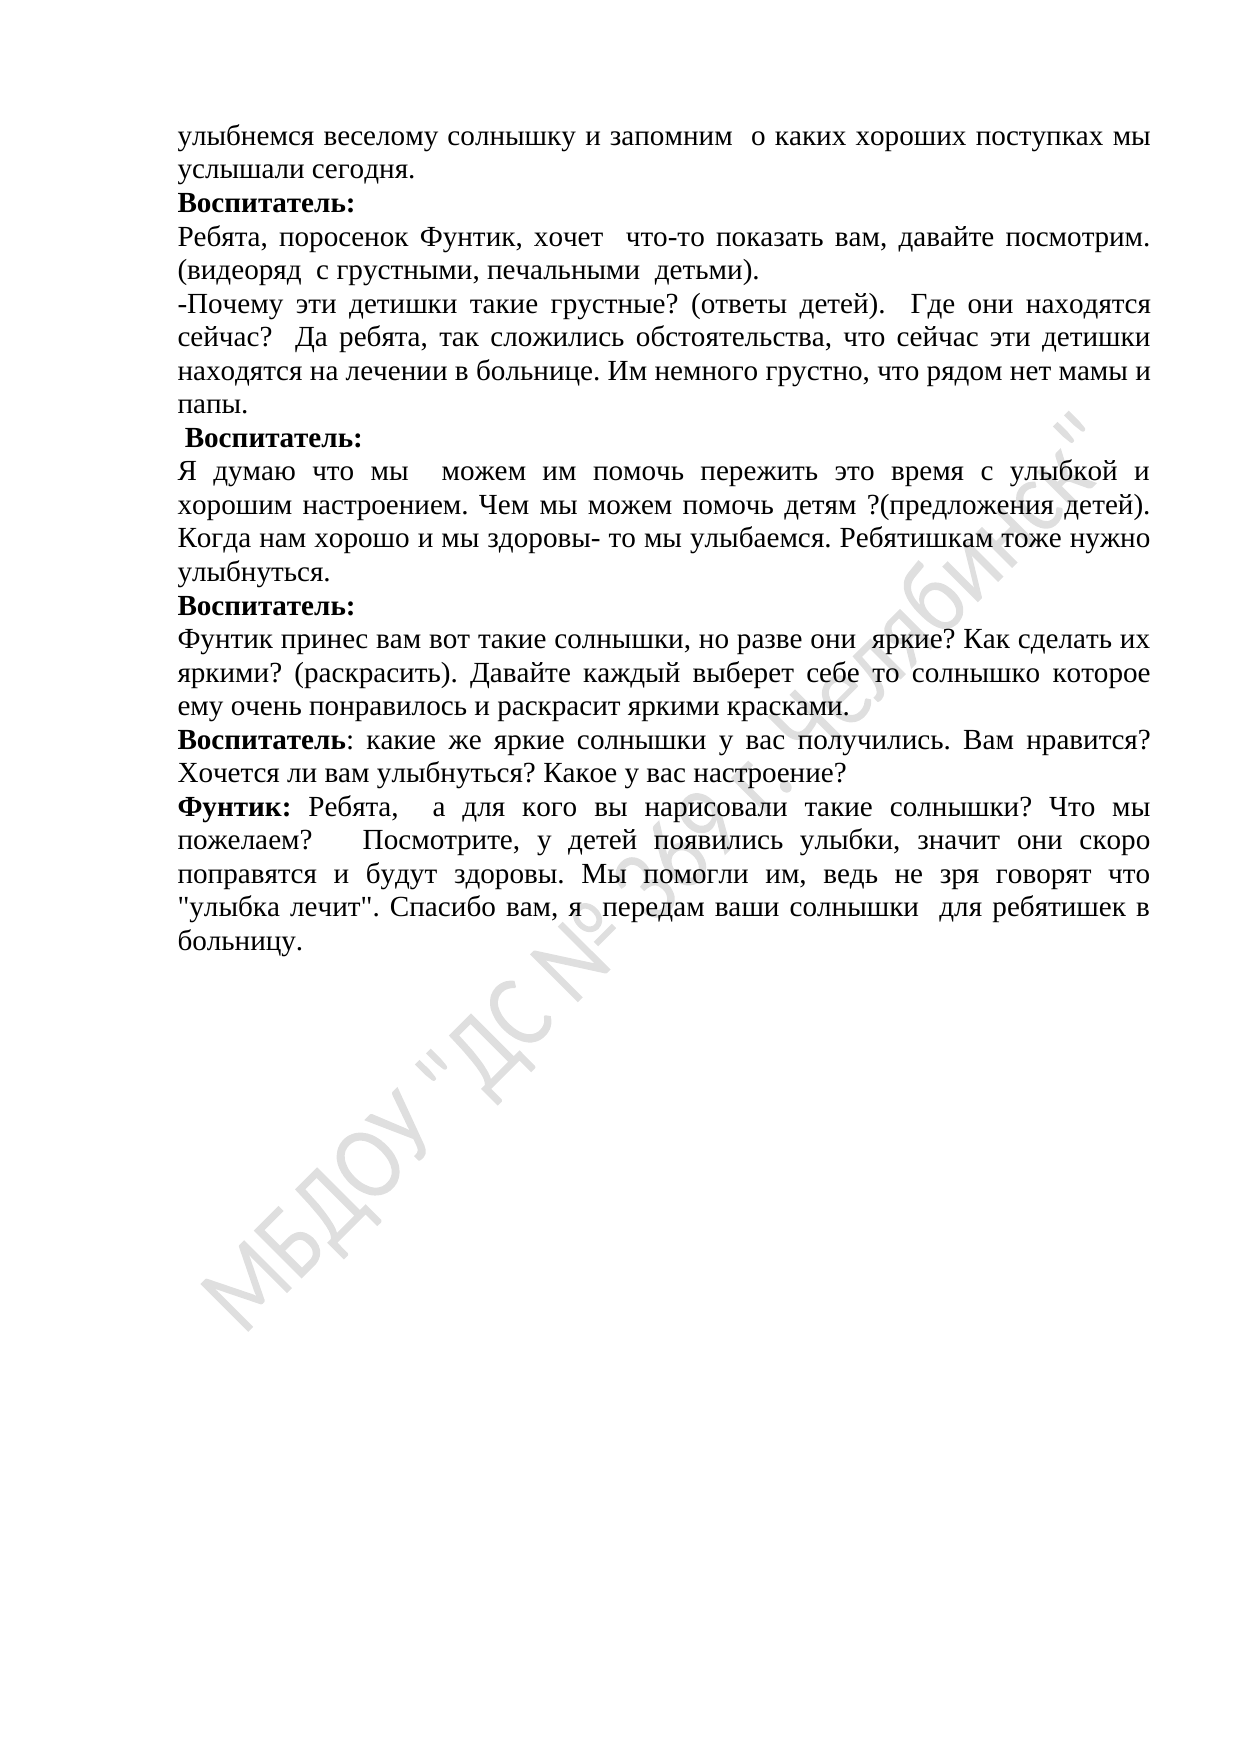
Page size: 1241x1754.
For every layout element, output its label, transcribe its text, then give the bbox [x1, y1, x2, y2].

text Воспитатель: [177, 420, 1152, 453]
text Воспитатель: [177, 588, 1152, 621]
text Фунтик принес вам вот такие солнышки, но разве они яркие? Как сделать их яркими? (раскрасить). Давайте каждый выберет себе то солнышко которое ему очень понравилось и раскрасит яркими красками. [177, 621, 1152, 722]
text Фунтик: Ребята, а для кого вы нарисовали такие солнышки? Что мы пожелаем? Посмотрите, у детей появились улыбки, значит они скоро поправятся и будут здоровы. Мы помогли им, ведь не зря говорят что "улыбка лечит". Спасибо вам, я передам ваши солнышки для ребятишек в больницу. [177, 789, 1152, 957]
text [177, 118, 1152, 185]
text -Почему эти детишки такие грустные? (ответы детей). Где они находятся сейчас? Да ребята, так сложились обстоятельства, что сейчас эти детишки находятся на лечении в больнице. Им немного грустно, что рядом нет мамы и папы. [177, 286, 1152, 420]
text Я думаю что мы можем им помочь пережить это время с улыбкой и хорошим настроением. Чем мы можем помочь детям ?(предложения детей). Когда нам хорошо и мы здоровы- то мы улыбаемся. Ребятишкам тоже нужно улыбнуться. [177, 453, 1152, 588]
text Воспитатель: какие же яркие солнышки у вас получились. Вам нравится? Хочется ли вам улыбнуться? Какое у вас настроение? [177, 722, 1152, 789]
text Ребята, поросенок Фунтик, хочет что-то показать вам, давайте посмотрим. (видеоряд с грустными, печальными детьми). [177, 219, 1152, 286]
text Воспитатель: [177, 185, 1152, 219]
